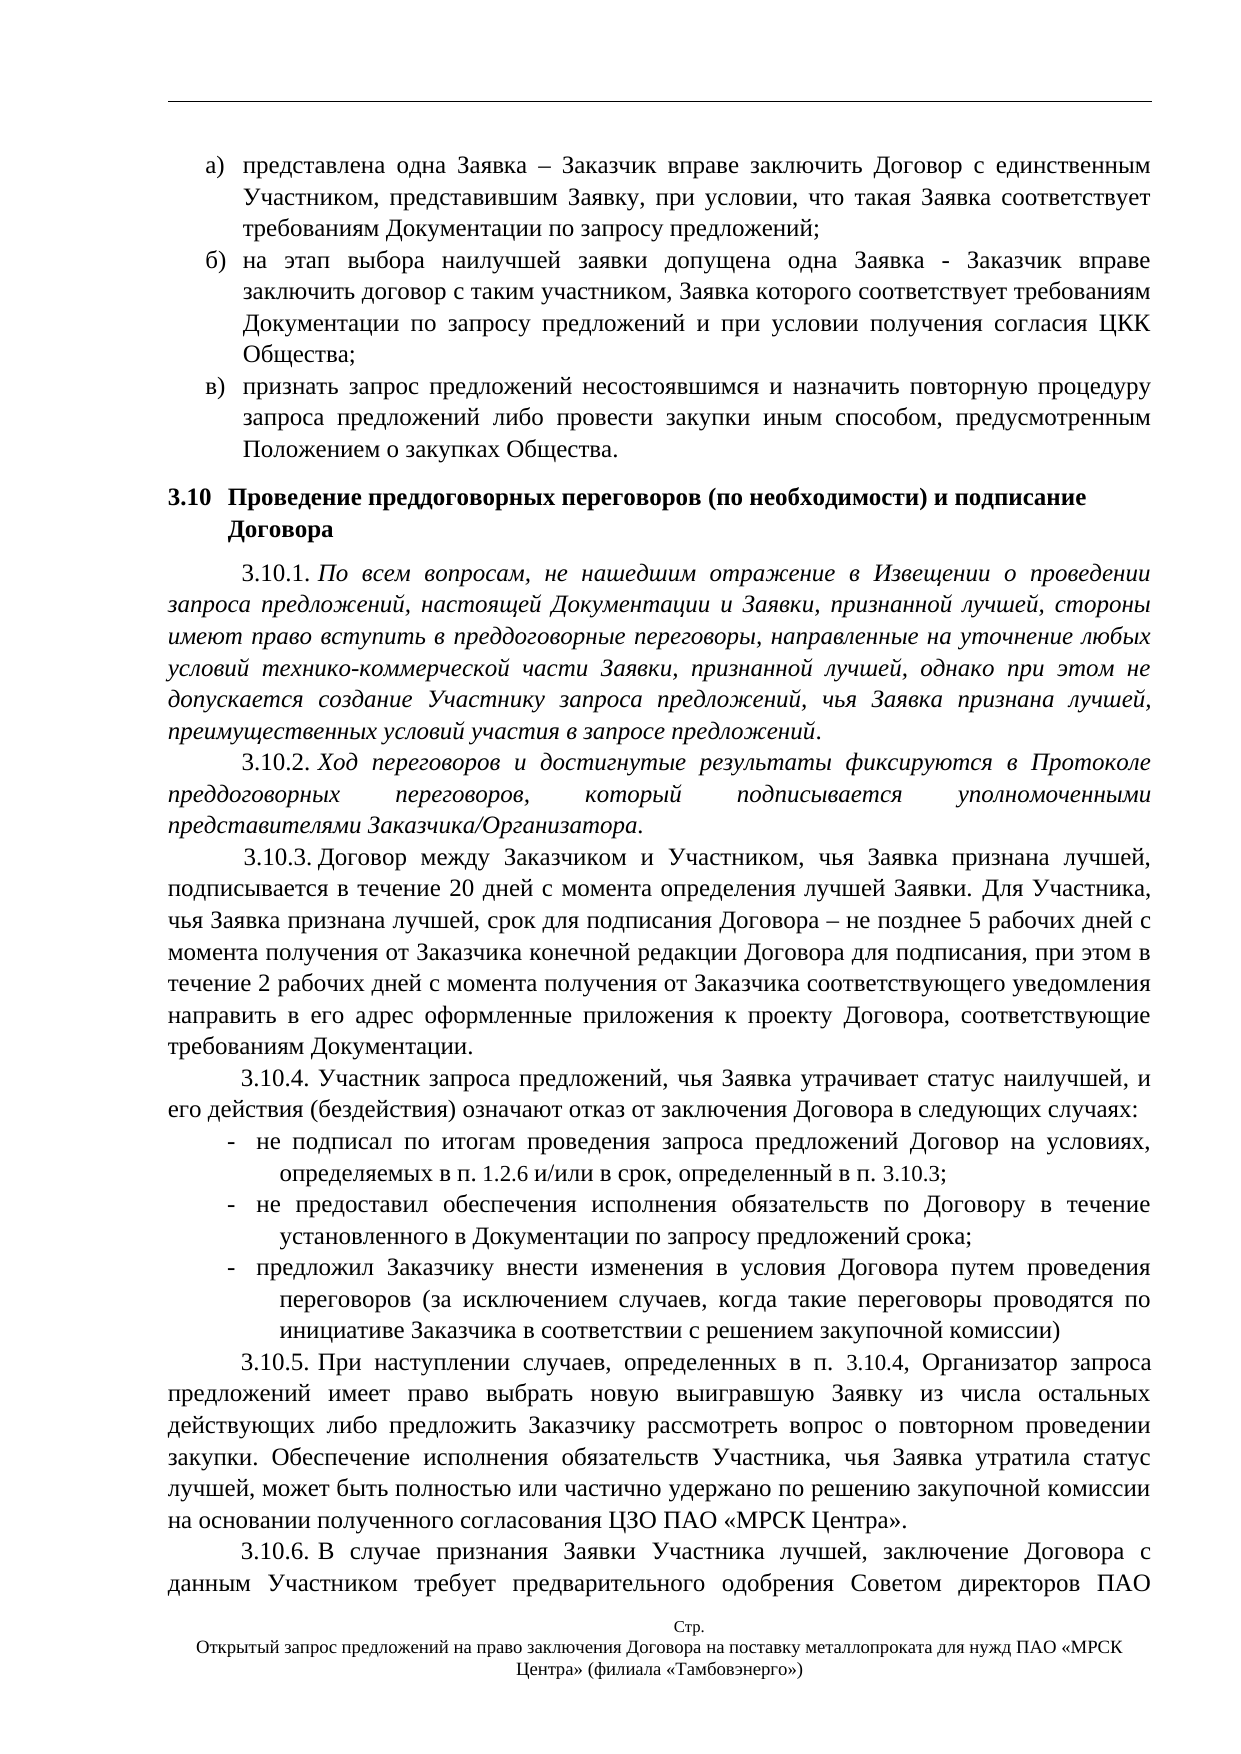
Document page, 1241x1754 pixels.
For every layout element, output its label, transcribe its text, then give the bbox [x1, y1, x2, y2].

list По всем вопросам, не нашедшим отражение в Извещении о проведении запроса предложений, настоящей Документации и Заявки, признанной лучшей, стороны имеют право вступить в преддоговорные переговоры, направленные на уточнение любых условий технико-коммерческой части Заявки, признанной лучшей, однако при этом не допускается создание Участнику запроса предложений, чья Заявка признана лучшей, преимущественных условий участия в запросе предложений. [168, 558, 1152, 744]
list Участник запроса предложений, чья Заявка утрачивает статус наилучшей, и его действия (бездействия) означают отказ от заключения Договора в следующих случаях: [168, 1063, 1152, 1123]
list не предоставил обеспечения исполнения обязательств по Договору в течение установленного в Документации по запросу предложений срока; [227, 1189, 1152, 1249]
list Ход переговоров и достигнутые результаты фиксируются в Протоколе преддоговорных переговоров, который подписывается уполномоченными представителями Заказчика/Организатора. [168, 747, 1152, 839]
list признать запрос предложений несостоявшимся и назначить повторную процедуру запроса предложений либо провести закупки иным способом, предусмотренным Положением о закупках Общества. [205, 371, 1152, 463]
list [168, 1536, 1152, 1597]
list Договор между Заказчиком и Участником, чья Заявка признана лучшей, подписывается в течение 20 дней с момента определения лучшей Заявки. Для Участника, чья Заявка признана лучшей, срок для подписания Договора – не позднее 5 рабочих дней с момента получения от Заказчика конечной редакции Договора для подписания, при этом в течение 2 рабочих дней с момента получения от Заказчика соответствующего уведомления направить в его адрес оформленные приложения к проекту Договора, соответствующие требованиям Документации. [168, 842, 1152, 1060]
list на этап выбора наилучшей заявки допущена одна Заявка - Заказчик вправе заключить договор с таким участником, Заявка которого соответствует требованиям Документации по запросу предложений и при условии получения согласия ЦКК Общества; [205, 245, 1152, 368]
list При наступлении случаев, определенных в п. 3.10.4, Организатор запроса предложений имеет право выбрать новую выигравшую Заявку из числа остальных действующих либо предложить Заказчику рассмотреть вопрос о повторном проведении закупки. Обеспечение исполнения обязательств Участника, чья Заявка утратила статус лучшей, может быть полностью или частично удержано по решению закупочной комиссии на основании полученного согласования ЦЗО ПАО «МРСК Центра». [168, 1347, 1152, 1533]
list представлена одна Заявка – Заказчик вправе заключить Договор с единственным Участником, представившим Заявку, при условии, что такая Заявка соответствует требованиям Документации по запросу предложений; [205, 150, 1152, 242]
list предложил Заказчику внести изменения в условия Договора путем проведения переговоров (за исключением случаев, когда такие переговоры проводятся по инициативе Заказчика в соответствии с решением закупочной комиссии) [227, 1252, 1152, 1344]
subtitle Проведение преддоговорных переговоров (по необходимости) и подписание Договора [168, 482, 1152, 543]
list не подписал по итогам проведения запроса предложений Договор на условиях, определяемых в п. 1.2.6 и/или в срок, определенный в п. 3.10.3; [227, 1126, 1152, 1186]
